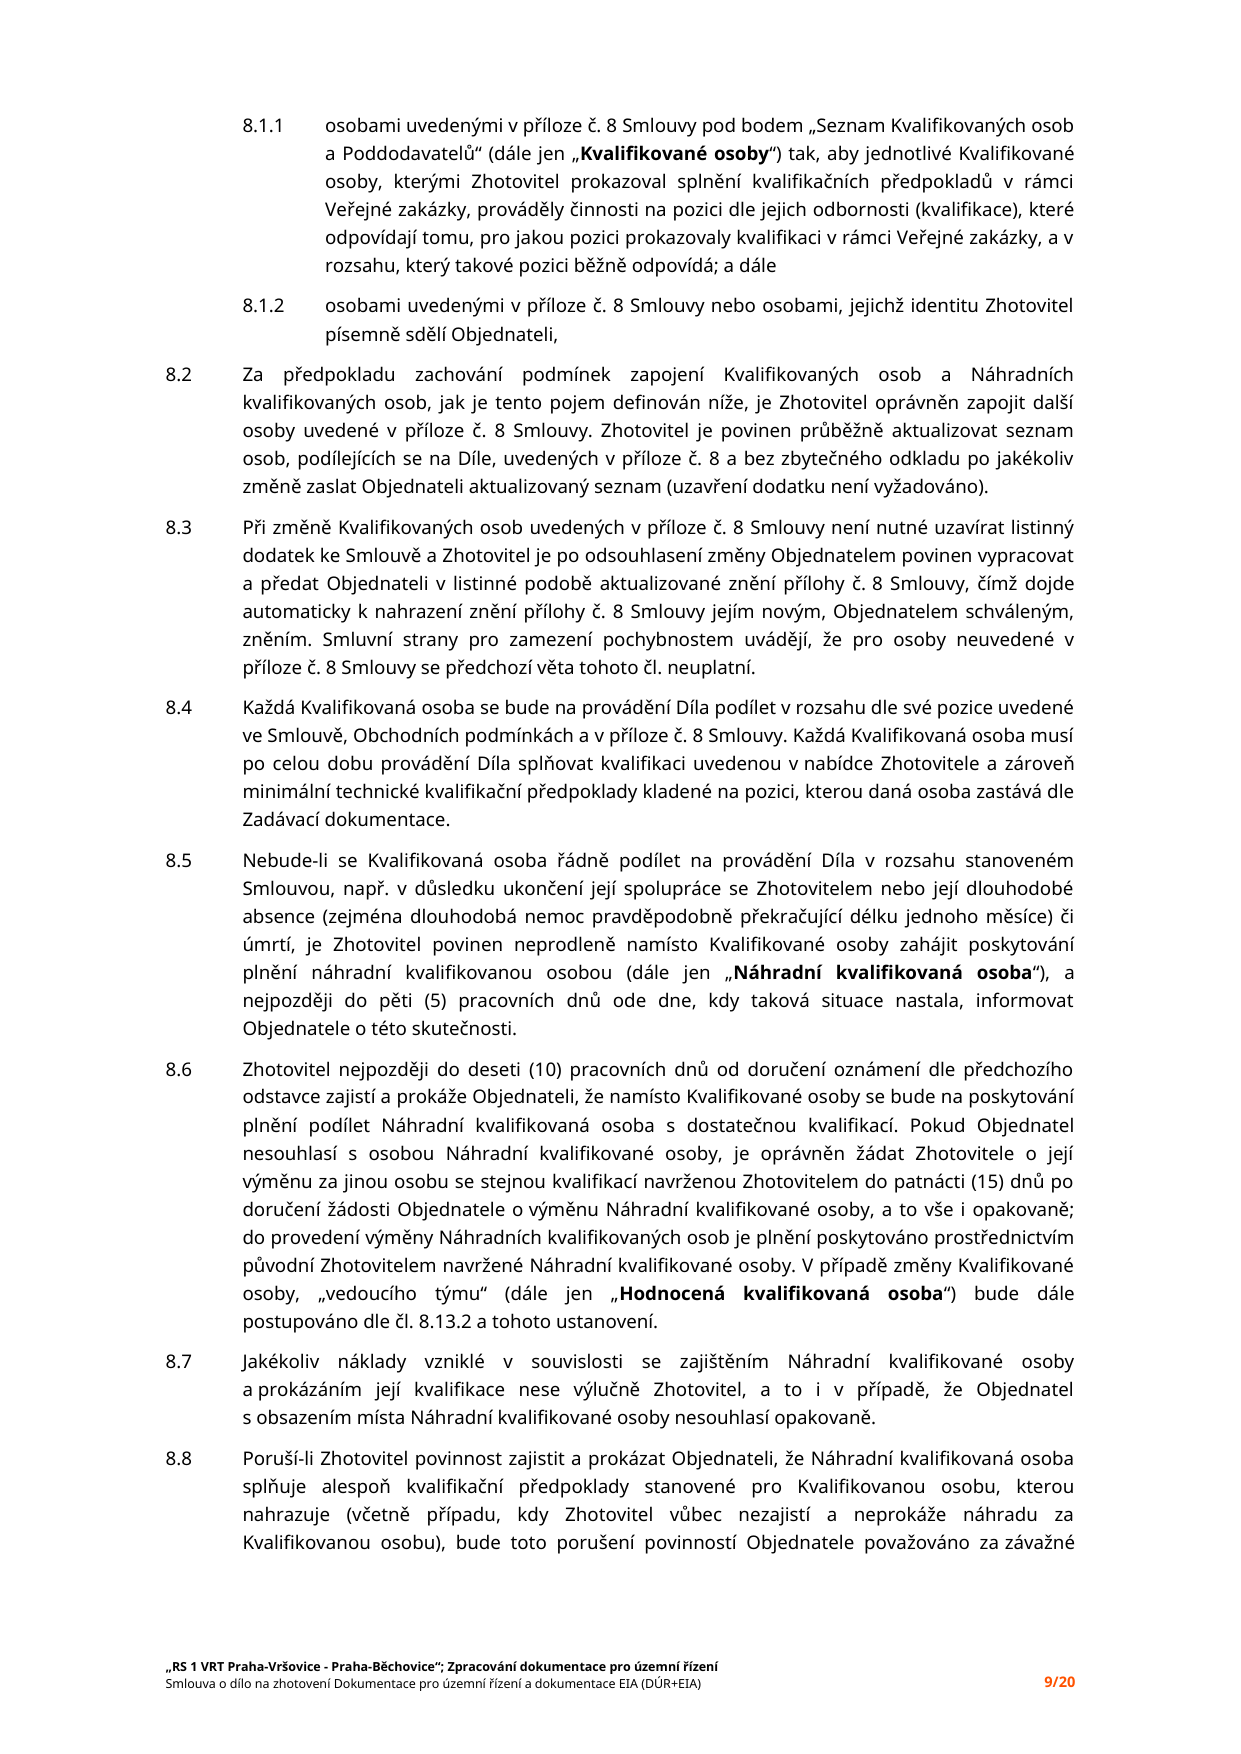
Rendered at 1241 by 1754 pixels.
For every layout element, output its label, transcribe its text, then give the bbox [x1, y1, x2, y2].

text osobami uvedenými v příloze č. 8 Smlouvy pod bodem „Seznam Kvalifikovaných osob a Poddodavatelů“ (dále jen „Kvalifikované osoby“) tak, aby jednotlivé Kvalifikované osoby, kterými Zhotovitel prokazoval splnění kvalifikačních předpokladů v rámci Veřejné zakázky, prováděly činnosti na pozici dle jejich odbornosti (kvalifikace), které odpovídají tomu, pro jakou pozici prokazovaly kvalifikaci v rámci Veřejné zakázky, a v rozsahu, který takové pozici běžně odpovídá; a dále [242, 112, 1075, 278]
text Každá Kvalifikovaná osoba se bude na provádění Díla podílet v rozsahu dle své pozice uvedené ve Smlouvě, Obchodních podmínkách a v příloze č. 8 Smlouvy. Každá Kvalifikovaná osoba musí po celou dobu provádění Díla splňovat kvalifikaci uvedenou v nabídce Zhotovitele a zároveň minimální technické kvalifikační předpoklady kladené na pozici, kterou daná osoba zastává dle Zadávací dokumentace. [165, 694, 1075, 832]
text Za předpokladu zachování podmínek zapojení Kvalifikovaných osob a Náhradních kvalifikovaných osob, jak je tento pojem definován níže, je Zhotovitel oprávněn zapojit další osoby uvedené v příloze č. 8 Smlouvy. Zhotovitel je povinen průběžně aktualizovat seznam osob, podílejících se na Díle, uvedených v příloze č. 8 a bez zbytečného odkladu po jakékoliv změně zaslat Objednateli aktualizovaný seznam (uzavření dodatku není vyžadováno). [165, 361, 1075, 499]
text osobami uvedenými v příloze č. 8 Smlouvy nebo osobami, jejichž identitu Zhotovitel písemně sdělí Objednateli, [242, 293, 1075, 346]
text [165, 1445, 1075, 1555]
text Nebude-li se Kvalifikovaná osoba řádně podílet na provádění Díla v rozsahu stanoveném Smlouvou, např. v důsledku ukončení její spolupráce se Zhotovitelem nebo její dlouhodobé absence (zejména dlouhodobá nemoc pravděpodobně překračující délku jednoho měsíce) či úmrtí, je Zhotovitel povinen neprodleně namísto Kvalifikované osoby zahájit poskytování plnění náhradní kvalifikovanou osobou (dále jen „Náhradní kvalifikovaná osoba“), a nejpozději do pěti (5) pracovních dnů ode dne, kdy taková situace nastala, informovat Objednatele o této skutečnosti. [165, 847, 1075, 1041]
text Při změně Kvalifikovaných osob uvedených v příloze č. 8 Smlouvy není nutné uzavírat listinný dodatek ke Smlouvě a Zhotovitel je po odsouhlasení změny Objednatelem povinen vypracovat a předat Objednateli v listinné podobě aktualizované znění přílohy č. 8 Smlouvy, čímž dojde automaticky k nahrazení znění přílohy č. 8 Smlouvy jejím novým, Objednatelem schváleným, zněním. Smluvní strany pro zamezení pochybnostem uvádějí, že pro osoby neuvedené v příloze č. 8 Smlouvy se předchozí věta tohoto čl. neuplatní. [165, 514, 1075, 679]
text Zhotovitel nejpozději do deseti (10) pracovních dnů od doručení oznámení dle předchozího odstavce zajistí a prokáže Objednateli, že namísto Kvalifikované osoby se bude na poskytování plnění podílet Náhradní kvalifikovaná osoba s dostatečnou kvalifikací. Pokud Objednatel nesouhlasí s osobou Náhradní kvalifikované osoby, je oprávněn žádat Zhotovitele o její výměnu za jinou osobu se stejnou kvalifikací navrženou Zhotovitelem do patnácti (15) dnů po doručení žádosti Objednatele o výměnu Náhradní kvalifikované osoby, a to vše i opakovaně; do provedení výměny Náhradních kvalifikovaných osob je plnění poskytováno prostřednictvím původní Zhotovitelem navržené Náhradní kvalifikované osoby. V případě změny Kvalifikované osoby, „vedoucího týmu“ (dále jen „Hodnocená kvalifikovaná osoba“) bude dále postupováno dle čl. 8.13.2 a tohoto ustanovení. [165, 1056, 1075, 1333]
text Jakékoliv náklady vzniklé v souvislosti se zajištěním Náhradní kvalifikované osoby a prokázáním její kvalifikace nese výlučně Zhotovitel, a to i v případě, že Objednatel s obsazením místa Náhradní kvalifikované osoby nesouhlasí opakovaně. [165, 1348, 1075, 1430]
